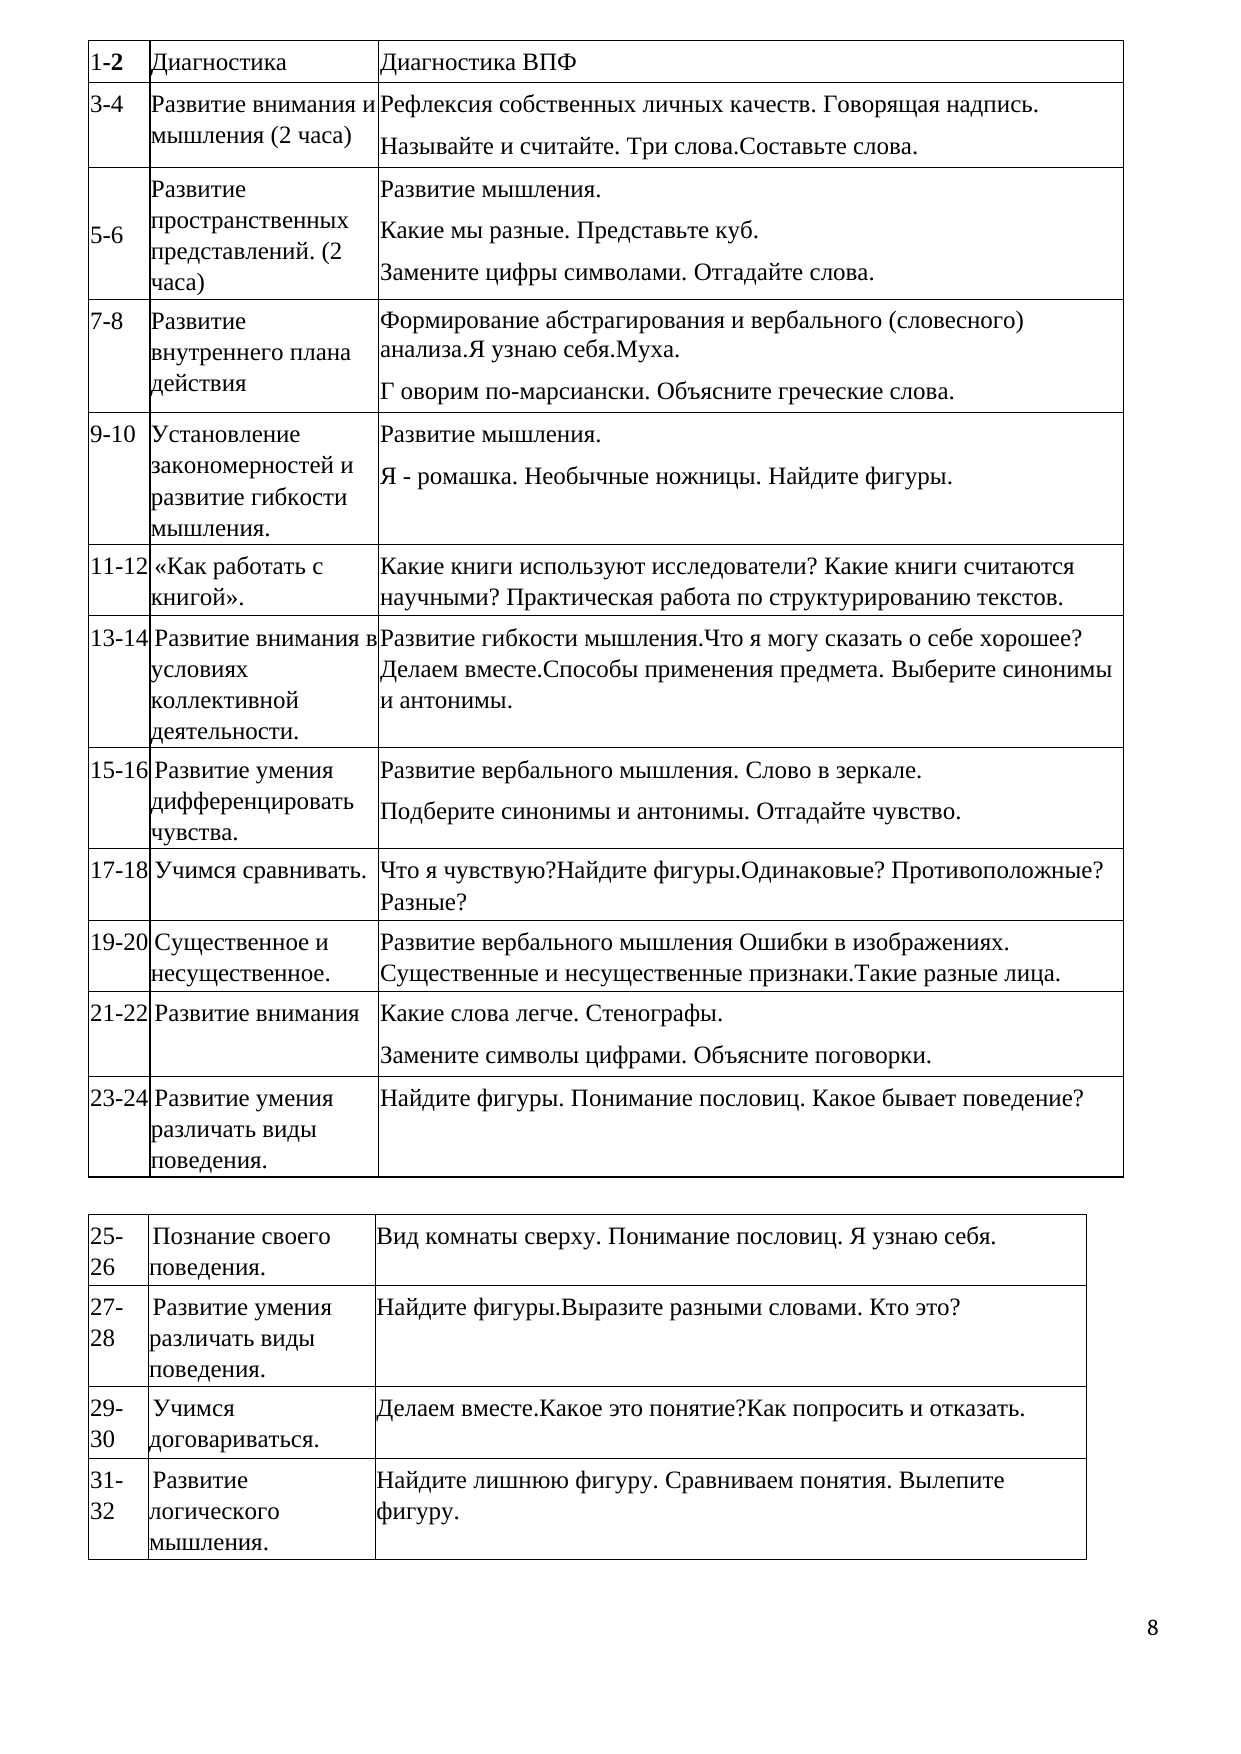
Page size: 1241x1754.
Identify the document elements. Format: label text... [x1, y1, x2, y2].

table_cell 11-12 [89, 545, 149, 615]
table_cell 15-16 [89, 748, 149, 848]
table_cell Что я чувствую?Найдите фигуры.Одинаковые? Противоположные? Разные? [379, 849, 1123, 919]
table_cell Развитие внутреннего плана действия [151, 300, 378, 412]
table_cell «Как работать с книгой». [151, 545, 378, 615]
table_cell Развитие умения различать виды поведения. [149, 1286, 375, 1386]
table_cell 29-30 [89, 1387, 148, 1458]
table_cell Делаем вместе.Какое это понятие?Как попросить и отказать. [376, 1387, 1086, 1458]
table_cell 23-24 [89, 1077, 149, 1176]
table_cell Найдите фигуры. Понимание пословиц. Какое бывает поведение? [379, 1077, 1123, 1176]
table_cell Развитие внимания и мышления (2 часа) [151, 83, 378, 167]
table_header 25-26 [89, 1215, 148, 1285]
table_cell Развитие вербального мышления Ошибки в изображениях. Существенные и несущественные признаки.Такие разные лица. [379, 921, 1123, 991]
table_cell 31-32 [89, 1459, 148, 1558]
table_cell Развитие умения различать виды поведения. [151, 1077, 378, 1176]
table_cell Найдите фигуры.Выразите разными словами. Кто это? [376, 1286, 1086, 1386]
table_cell 1-2 [89, 41, 149, 82]
table_cell Развитие умения дифференцировать чувства. [151, 748, 378, 848]
table_cell Формирование абстрагирования и вербального (словесного) анализа.Я узнаю себя.Муха. Г оворим по-марсиански. Объясните греческие слова. [379, 300, 1123, 412]
table_cell Диагностика [151, 41, 378, 82]
table_cell Учимся договариваться. [149, 1387, 375, 1458]
table_cell Развитие внимания [151, 992, 378, 1076]
table_cell 21-22 [89, 992, 149, 1076]
table_header Познание своего поведения. [149, 1215, 375, 1285]
table_cell Развитие гибкости мышления.Что я могу сказать о себе хорошее? Делаем вместе.Способы применения предмета. Выберите синонимы и антонимы. [379, 616, 1123, 747]
table_cell Существенное и несущественное. [151, 921, 378, 991]
table_cell Развитие мышления. Какие мы разные. Представьте куб. Замените цифры символами. Отгадайте слова. [379, 168, 1123, 298]
table_cell Какие слова легче. Стенографы. Замените символы цифрами. Объясните поговорки. [379, 992, 1123, 1076]
table_cell Развитие мышления. Я - ромашка. Необычные ножницы. Найдите фигуры. [379, 413, 1123, 544]
table_cell Найдите лишнюю фигуру. Сравниваем понятия. Вылепите фигуру. [376, 1459, 1086, 1558]
table_header Вид комнаты сверху. Понимание пословиц. Я узнаю себя. [376, 1215, 1086, 1285]
table_cell Установление закономерностей и развитие гибкости мышления. [151, 413, 378, 544]
table_cell Учимся сравнивать. [151, 849, 378, 919]
table_cell Развитие логического мышления. [149, 1459, 375, 1558]
table_cell Диагностика ВПФ [379, 41, 1123, 82]
table_cell Развитие внимания в условиях коллективной деятельности. [151, 616, 378, 747]
table_cell 19-20 [89, 921, 149, 991]
table_cell 5-6 [89, 168, 149, 298]
table_cell Рефлексия собственных личных качеств. Говорящая надпись. Называйте и считайте. Три слова.Составьте слова. [379, 83, 1123, 167]
table_cell 17-18 [89, 849, 149, 919]
table_cell Развитие пространственных представлений. (2 часа) [151, 168, 378, 298]
table_cell 3-4 [89, 83, 149, 167]
table_cell 13-14 [89, 616, 149, 747]
table_cell 9-10 [89, 413, 149, 544]
table_cell Какие книги используют исследователи? Какие книги считаются научными? Практическая работа по структурированию текстов. [379, 545, 1123, 615]
table_cell 27-28 [89, 1286, 148, 1386]
table_cell 7-8 [89, 300, 149, 412]
table_cell Развитие вербального мышления. Слово в зеркале. Подберите синонимы и антонимы. Отгадайте чувство. [379, 748, 1123, 848]
